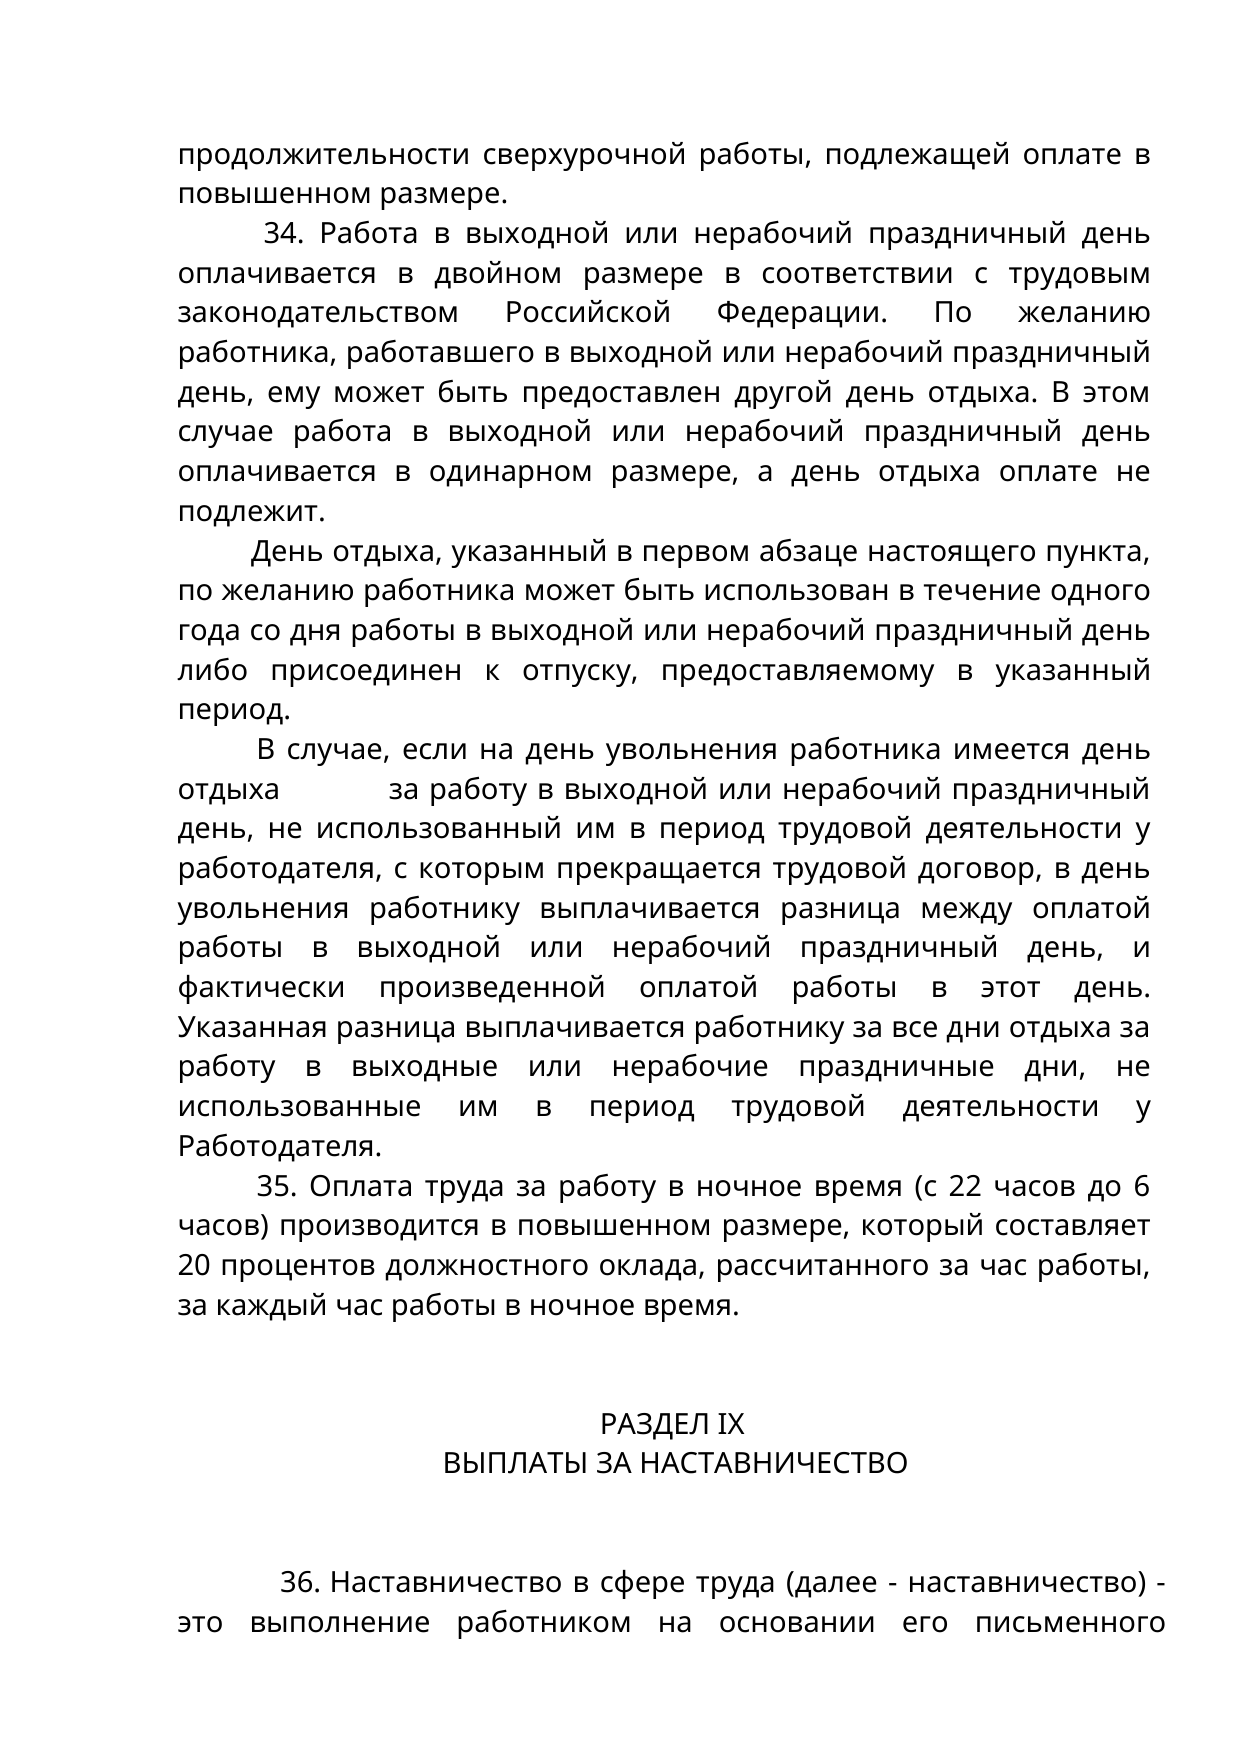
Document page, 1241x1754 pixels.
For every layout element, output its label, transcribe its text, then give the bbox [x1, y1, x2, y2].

text 35. Оплата труда за работу в ночное время (с 22 часов до 6 часов) производится в повышенном размере, который составляет 20 процентов должностного оклада, рассчитанного за час работы, за каждый час работы в ночное время. [177, 1165, 1152, 1323]
text День отдыха, указанный в первом абзаце настоящего пункта, по желанию работника может быть использован в течение одного года со дня работы в выходной или нерабочий праздничный день либо присоединен к отпуску, предоставляемому в указанный период. [177, 530, 1152, 728]
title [177, 1562, 1167, 1641]
text В случае, если на день увольнения работника имеется день отдыха за работу в выходной или нерабочий праздничный день, не использованный им в период трудовой деятельности у работодателя, с которым прекращается трудовой договор, в день увольнения работнику выплачивается разница между оплатой работы в выходной или нерабочий праздничный день, и фактически произведенной оплатой работы в этот день. Указанная разница выплачивается работнику за все дни отдыха за работу в выходные или нерабочие праздничные дни, не использованные им в период трудовой деятельности у Работодателя. [177, 728, 1152, 1165]
title ВЫПЛАТЫ ЗА НАСТАВНИЧЕСТВО [177, 1443, 1167, 1482]
text 34. Работа в выходной или нерабочий праздничный день оплачивается в двойном размере в соответствии с трудовым законодательством Российской Федерации. По желанию работника, работавшего в выходной или нерабочий праздничный день, ему может быть предоставлен другой день отдыха. В этом случае работа в выходной или нерабочий праздничный день оплачивается в одинарном размере, а день отдыха оплате не подлежит. [177, 212, 1152, 530]
title РАЗДЕЛ IX [177, 1403, 1167, 1443]
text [177, 133, 1152, 212]
